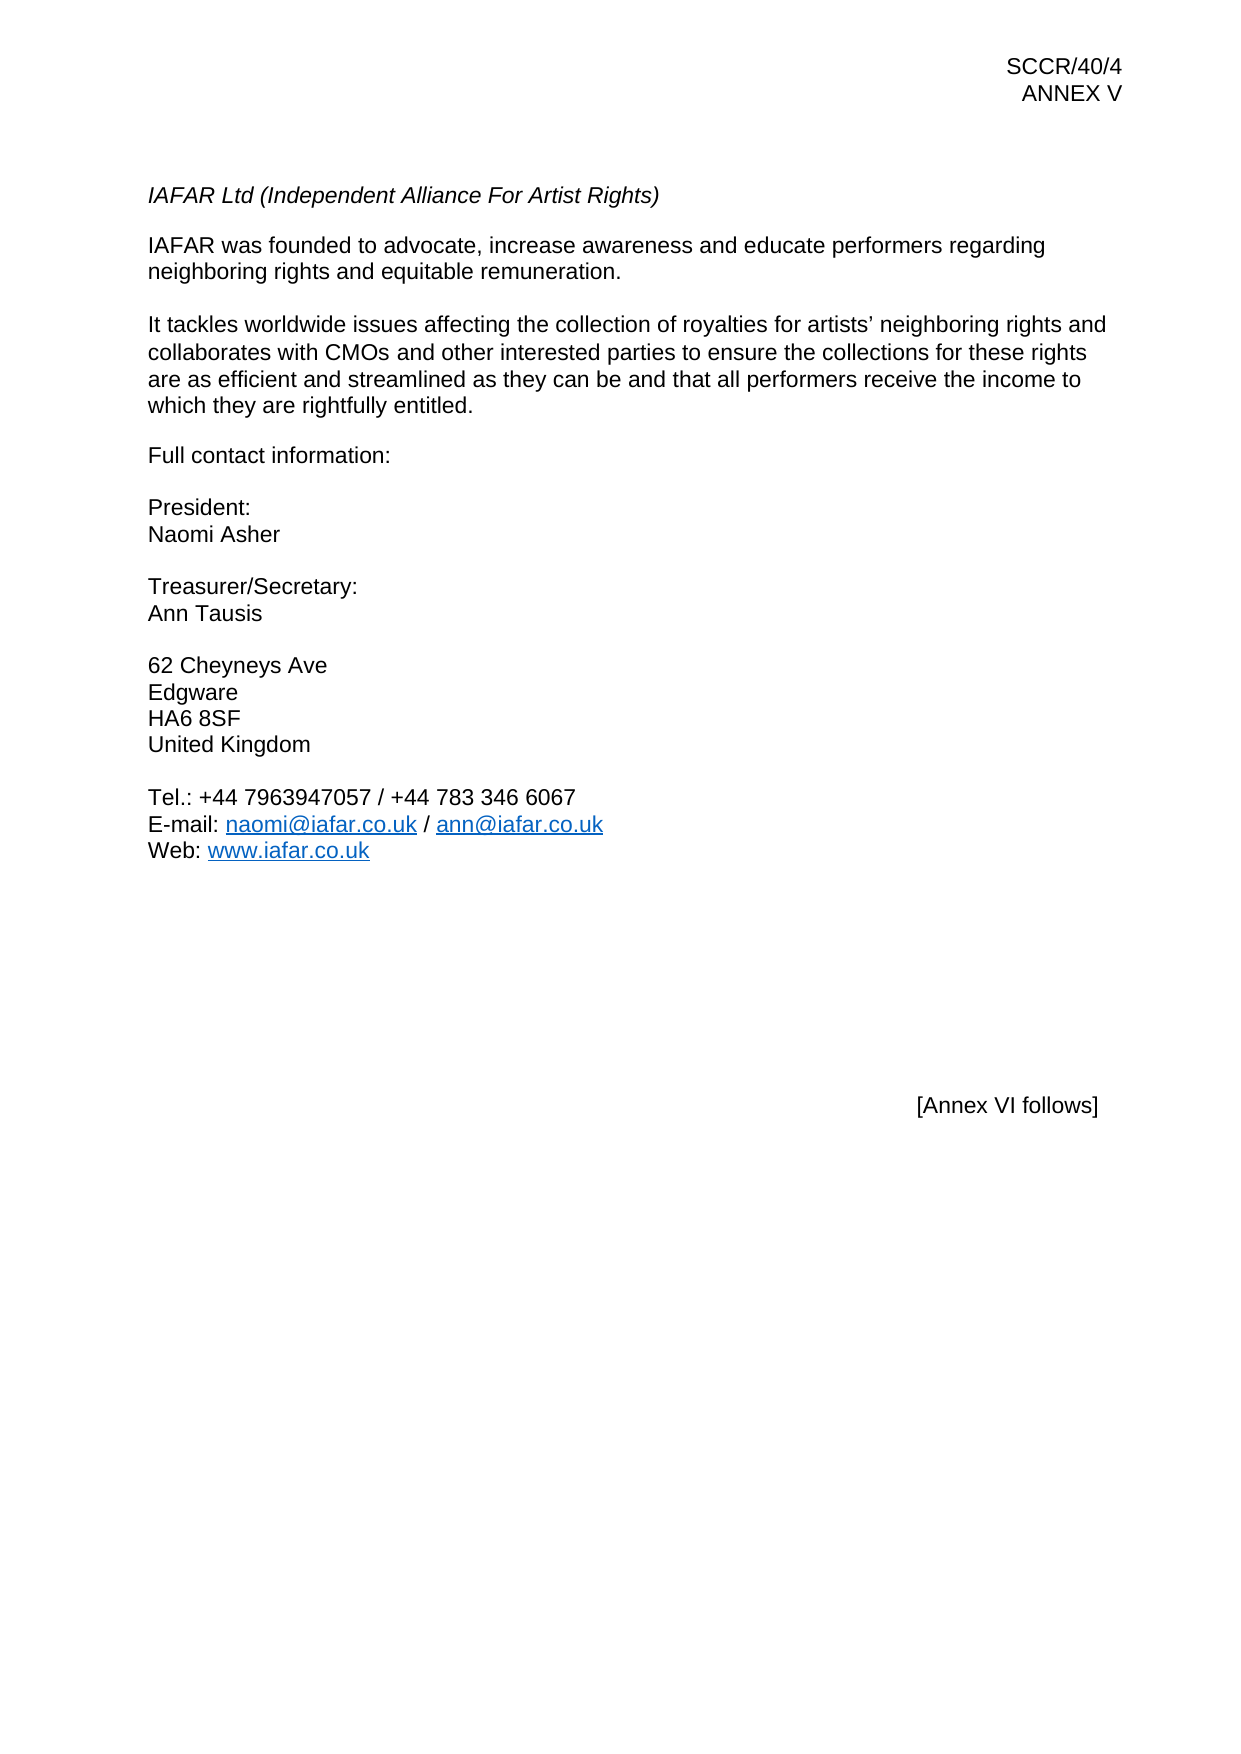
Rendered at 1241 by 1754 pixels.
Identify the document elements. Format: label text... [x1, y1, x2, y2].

text 62 Cheyneys Ave [148, 652, 1122, 679]
text HA6 8SF [148, 705, 1122, 731]
text President: [148, 494, 1122, 521]
text Tel.: +44 7963947057 / +44 783 346 6067 [148, 784, 1122, 811]
subtitle IAFAR Ltd (Independent Alliance For Artist Rights) [148, 182, 1122, 209]
text Full contact information: [148, 442, 1122, 468]
text Ann Tausis [148, 600, 1122, 626]
text E-mail: naomi@iafar.co.uk / ann@iafar.co.uk [148, 811, 1122, 837]
text [Annex VI follows] [916, 1092, 1122, 1119]
text Treasurer/Secretary: [148, 573, 1122, 600]
text Naomi Asher [148, 521, 1122, 547]
text It tackles worldwide issues affecting the collection of royalties for artists’ neighboring rights and collaborates with CMOs and other interested parties to ensure the collections for these rights are as efficient and streamlined as they can be and that all performers receive the income to which they are rightfully entitled. [148, 311, 1122, 419]
text Edgware [148, 679, 1122, 705]
text United Kingdom [148, 731, 1122, 758]
text Web: www.iafar.co.uk [148, 837, 1122, 863]
text IAFAR was founded to advocate, increase awareness and educate performers regarding neighboring rights and equitable remuneration. [148, 232, 1122, 284]
